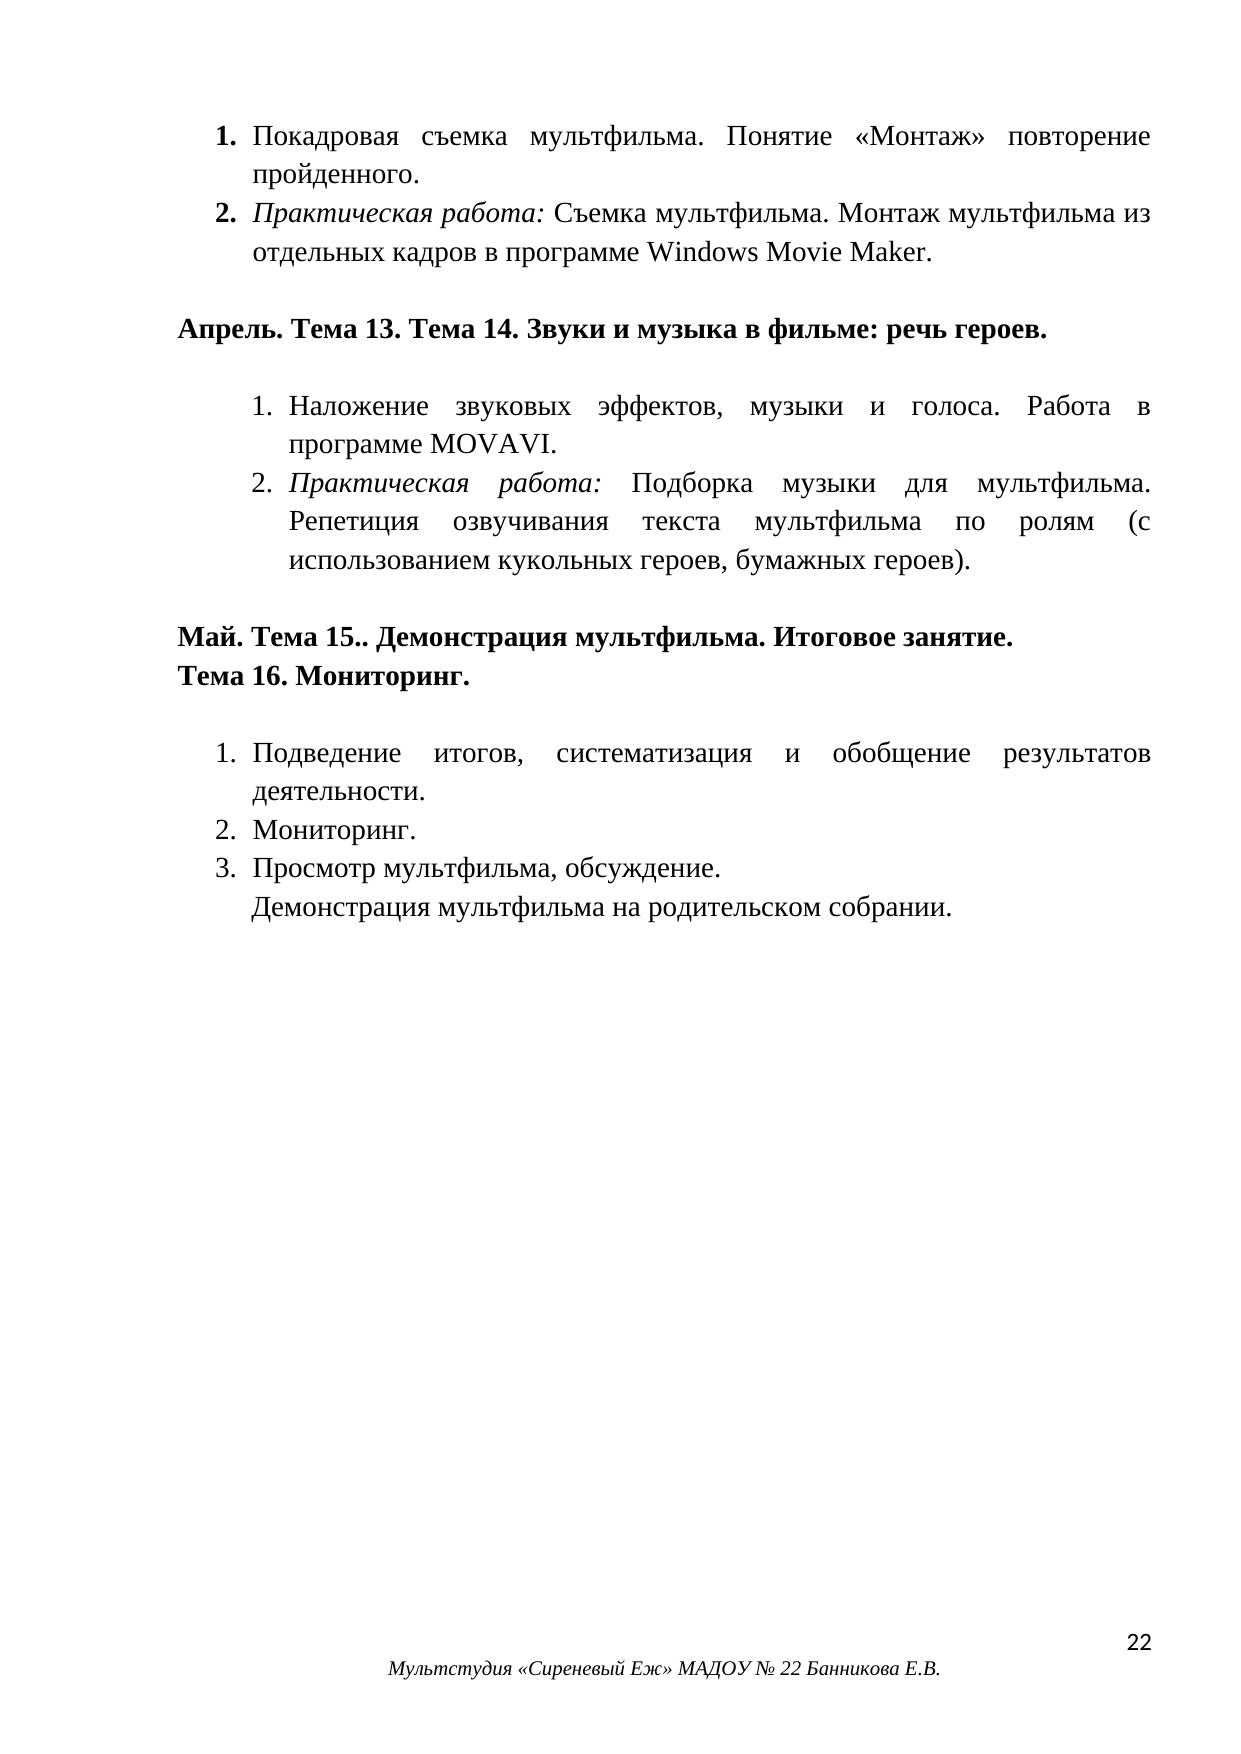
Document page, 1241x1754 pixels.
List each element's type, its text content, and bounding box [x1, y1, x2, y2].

text Май. Тема 15.. Демонстрация мультфильма. Итоговое занятие. [177, 619, 1152, 653]
text Тема 16. Мониторинг. [177, 658, 1152, 691]
text Апрель. Тема 13. Тема 14. Звуки и музыка в фильме: речь героев. [177, 311, 1152, 344]
list Просмотр мультфильма, обсуждение. [215, 850, 1152, 884]
list Практическая работа: Съемка мультфильма. Монтаж мультфильма из отдельных кадров в программе Windows Movie Maker. [215, 195, 1152, 267]
list Мониторинг. [215, 812, 1152, 845]
list Практическая работа: Подборка музыки для мультфильма. Репетиция озвучивания текста мультфильма по ролям (с использованием кукольных героев, бумажных героев). [251, 465, 1152, 576]
list Наложение звуковых эффектов, музыки и голоса. Работа в программе MOVAVI. [251, 388, 1152, 460]
text Демонстрация мультфильма на родительском собрании. [177, 889, 1152, 922]
list Покадровая съемка мультфильма. Понятие «Монтаж» повторение пройденного. [215, 118, 1152, 190]
list Подведение итогов, систематизация и обобщение результатов деятельности. [215, 735, 1152, 807]
